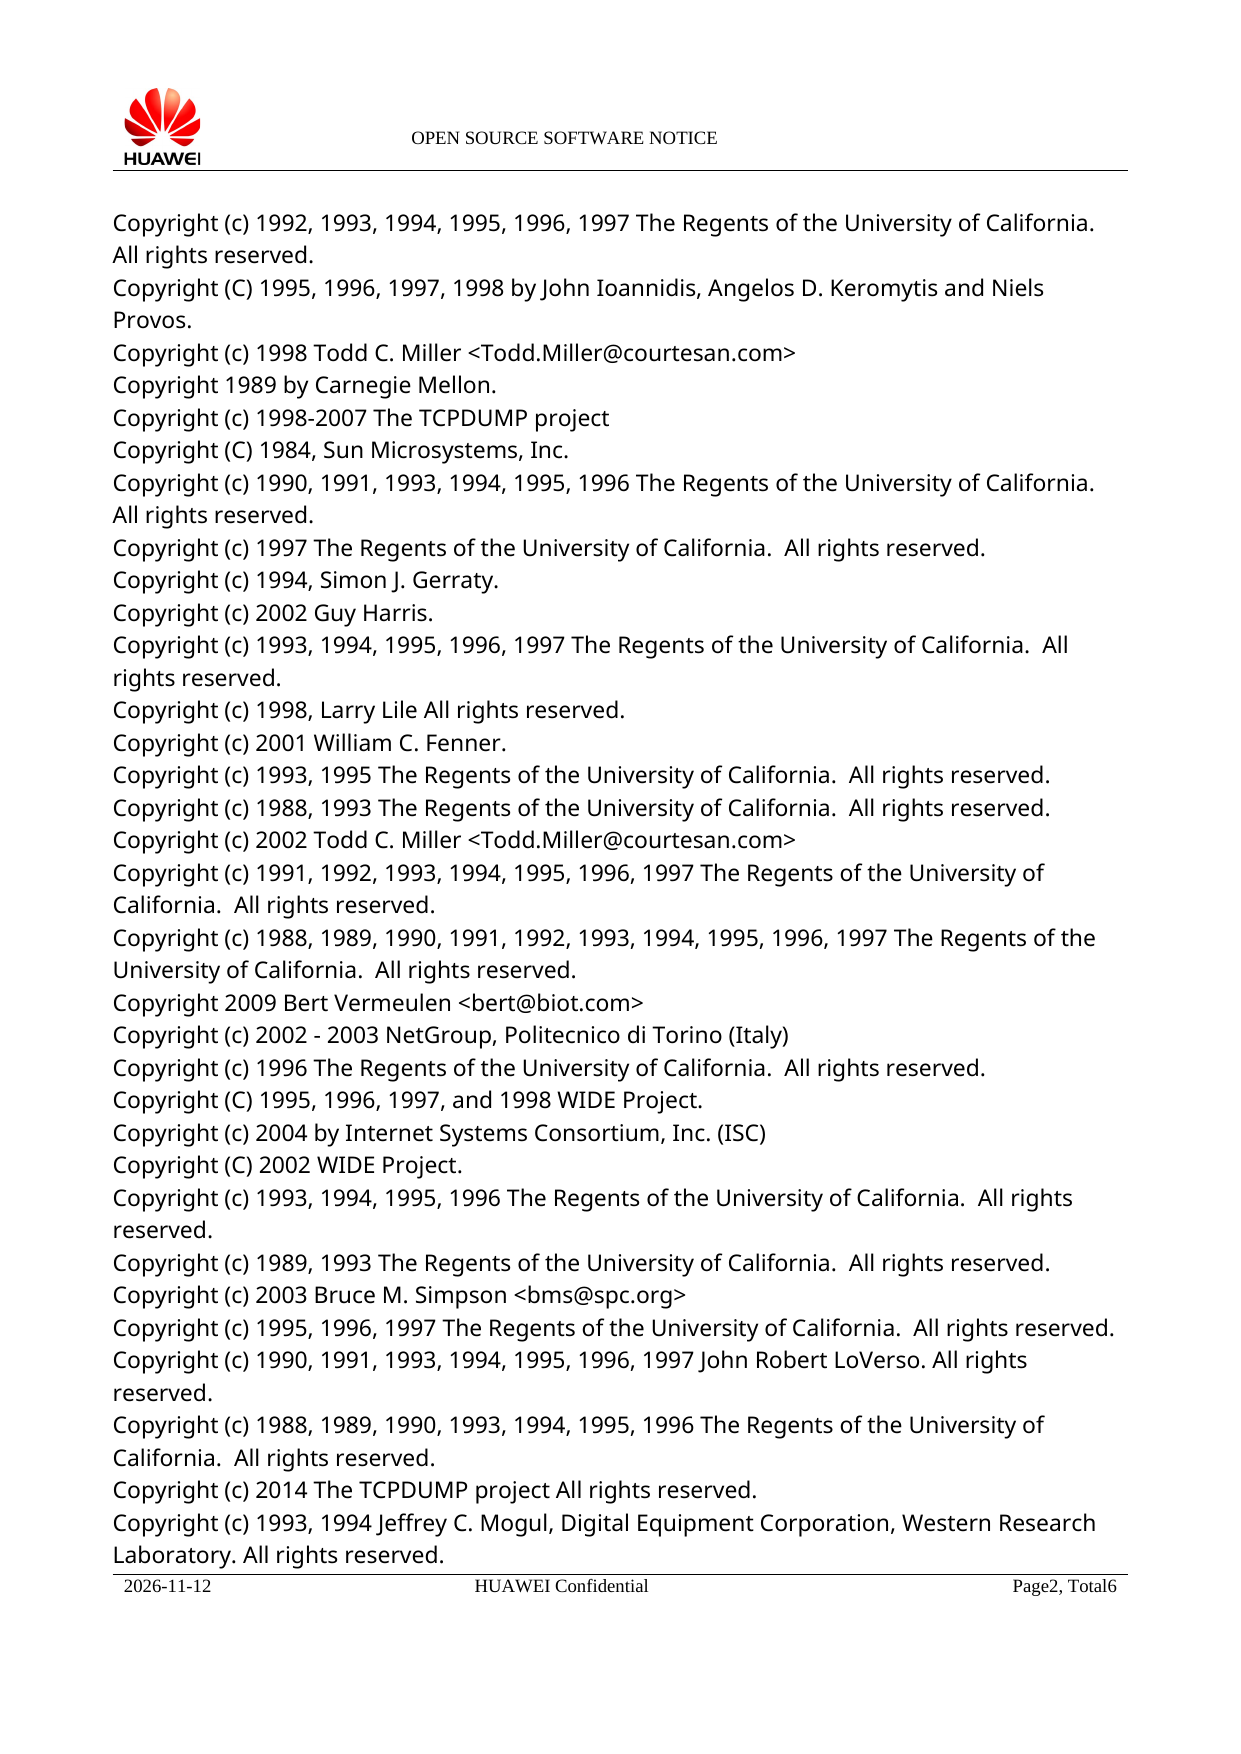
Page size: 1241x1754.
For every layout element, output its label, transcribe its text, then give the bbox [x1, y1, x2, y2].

picture [124, 88, 201, 165]
